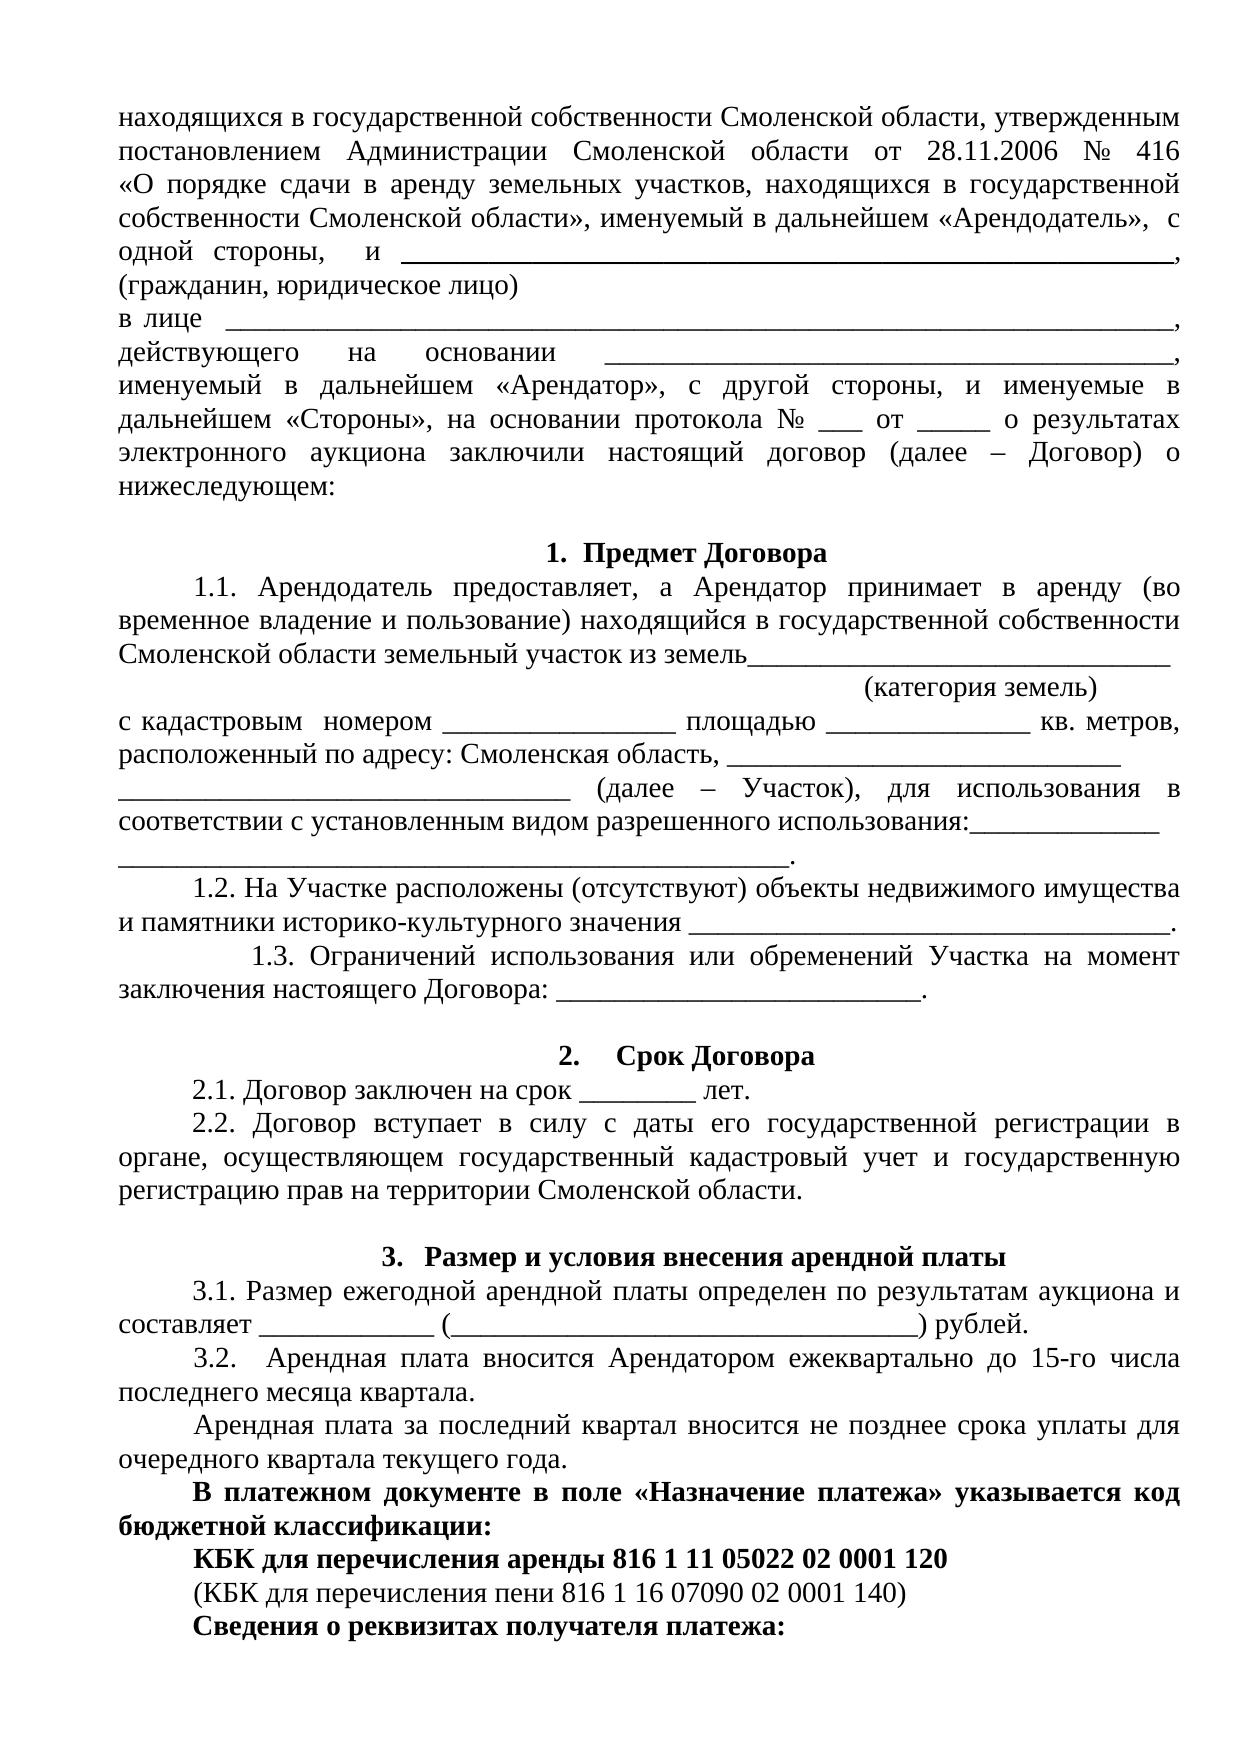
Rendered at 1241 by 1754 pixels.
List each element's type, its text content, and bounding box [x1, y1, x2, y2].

text 1.2. На Участке расположены (отсутствуют) объекты недвижимого имущества и памятники историко-культурного значения _________________________________. [118, 871, 1181, 938]
list Предмет Договора [192, 535, 1181, 569]
text 2.1. Договор заключен на срок ________ лет. [192, 1072, 1181, 1105]
text _______________________________ (далее – Участок), для использования в соответствии с установленным видом разрешенного использования:_____________ [118, 770, 1181, 837]
text 1.3. Ограничений использования или обременений Участка на момент заключения настоящего Договора: _________________________. [118, 938, 1181, 1005]
text КБК для перечисления аренды 816 1 11 05022 02 0001 120 [118, 1541, 1181, 1575]
text 1.1. Арендодатель предоставляет, а Арендатор принимает в аренду (во временное владение и пользование) находящийся в государственной собственности Смоленской области земельный участок из земель_____________________________ [118, 569, 1181, 669]
text 3.1. Размер ежегодной арендной платы определен по результатам аукциона и составляет ____________ (________________________________) рублей. [118, 1273, 1181, 1340]
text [118, 99, 1181, 300]
text с кадастровым номером ________________ площадью ______________ кв. метров, расположенный по адресу: Смоленская область, ___________________________ [118, 703, 1181, 770]
text Сведения о реквизитах получателя платежа: [118, 1608, 1181, 1642]
text (КБК для перечисления пени 816 1 16 07090 02 0001 140) [118, 1575, 1181, 1608]
list Размер и условия внесения арендной платы [133, 1239, 1181, 1273]
text (категория земель) [118, 669, 1181, 703]
text в лице _________________________________________________________________, действующего на основании _______________________________________, именуемый в дальнейшем «Арендатор», с другой стороны, и именуемые в дальнейшем «Стороны», на основании протокола № ___ от _____ о результатах электронного аукциона заключили настоящий договор (далее – Договор) о нижеследующем: [118, 300, 1181, 502]
text Арендная плата за последний квартал вносится не позднее срока уплаты для очередного квартала текущего года. [118, 1407, 1181, 1474]
text В платежном документе в поле «Назначение платежа» указывается код бюджетной классификации: [118, 1474, 1181, 1541]
text ______________________________________________. [118, 837, 1181, 871]
list Срок Договора [118, 1038, 1181, 1072]
text 2.2. Договор вступает в силу с даты его государственной регистрации в органе, осуществляющем государственный кадастровый учет и государственную регистрацию прав на территории Смоленской области. [118, 1105, 1181, 1206]
text 3.2. Арендная плата вносится Арендатором ежеквартально до 15-го числа последнего месяца квартала. [118, 1340, 1181, 1407]
